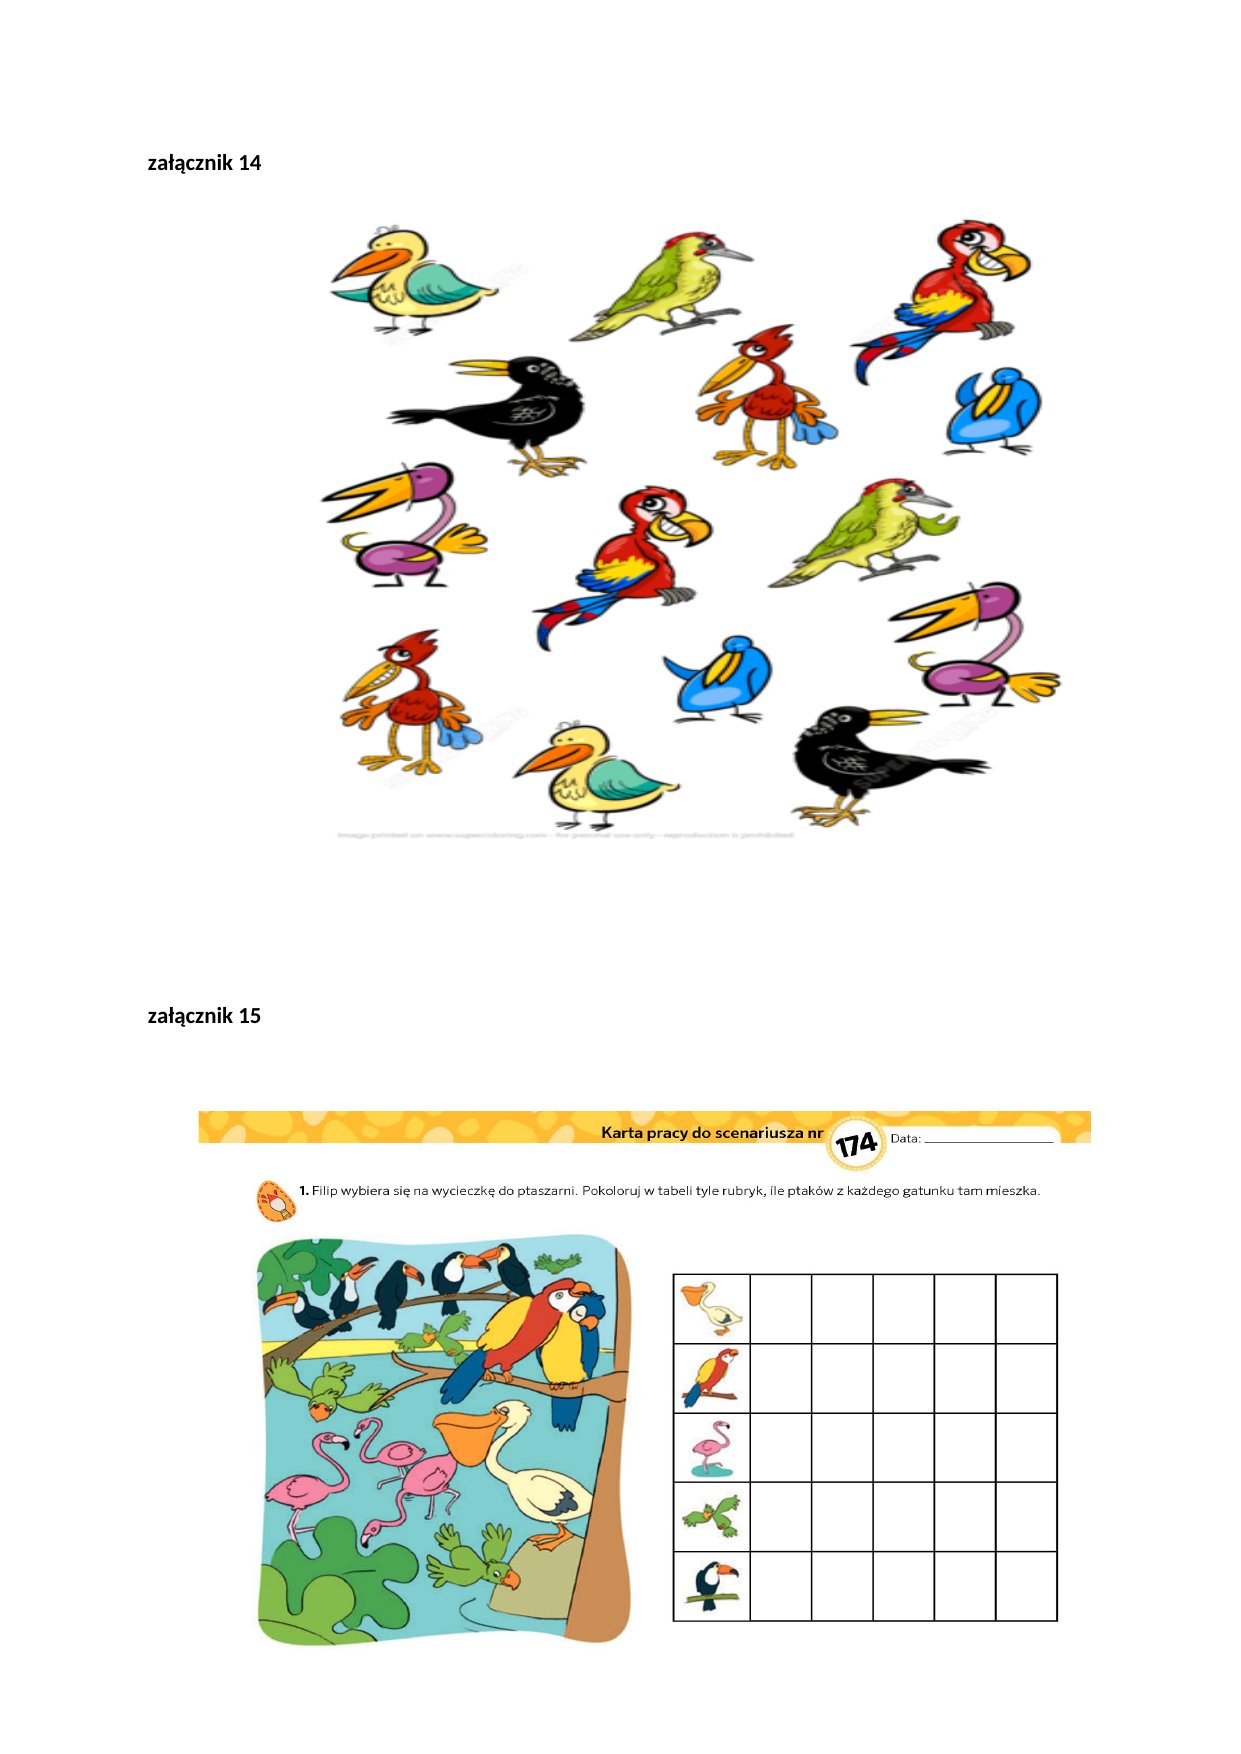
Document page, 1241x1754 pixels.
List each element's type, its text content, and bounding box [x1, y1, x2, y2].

picture [198, 1111, 1091, 1675]
text załącznik 14 [148, 148, 1093, 176]
text załącznik 15 [148, 1001, 1093, 1029]
picture [307, 215, 1074, 839]
